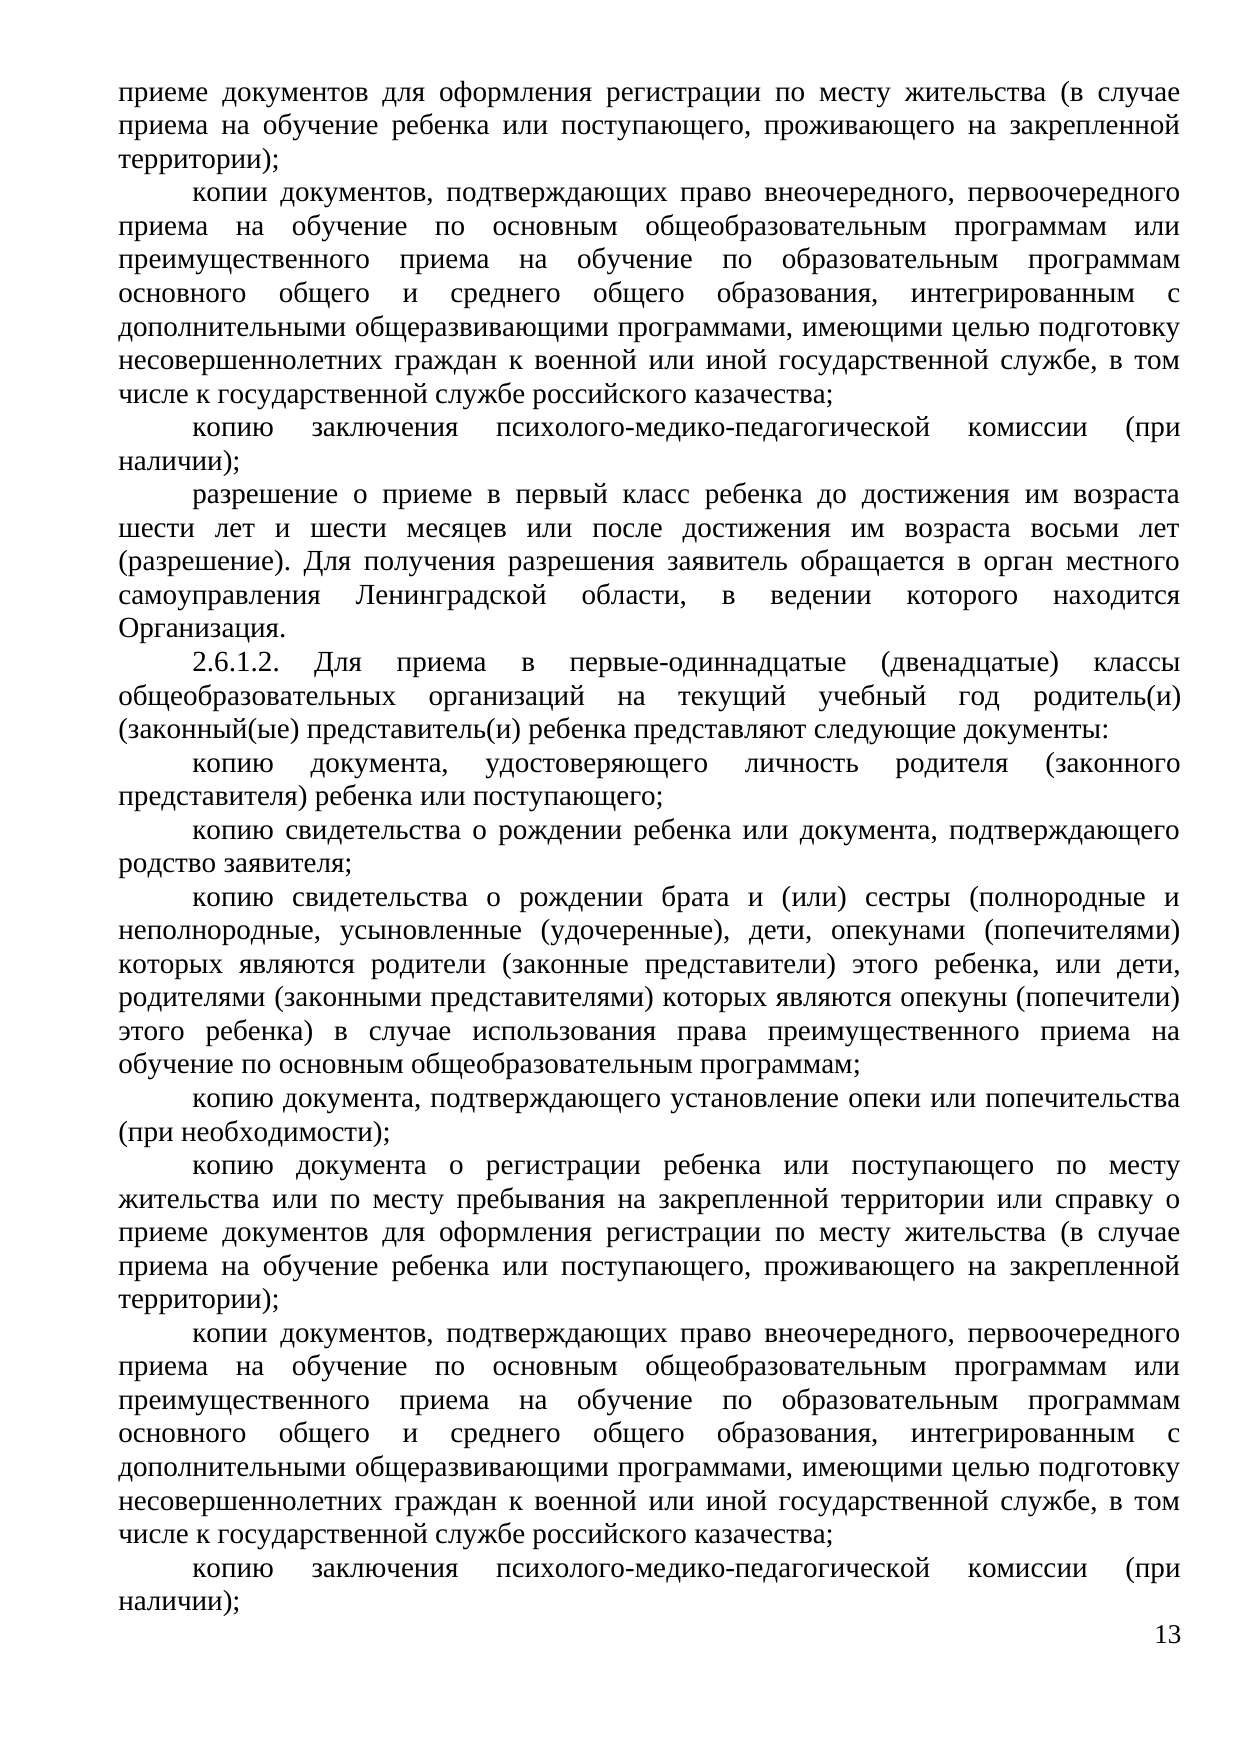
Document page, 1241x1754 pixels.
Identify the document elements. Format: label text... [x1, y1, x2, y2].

text копию заключения психолого-медико-педагогической комиссии (при наличии); [118, 409, 1181, 476]
text копию заключения психолого-медико-педагогической комиссии (при наличии); [118, 1550, 1181, 1617]
text копию документа, удостоверяющего личность родителя (законного представителя) ребенка или поступающего; [118, 745, 1181, 812]
text разрешение о приеме в первый класс ребенка до достижения им возраста шести лет и шести месяцев или после достижения им возраста восьми лет (разрешение). Для получения разрешения заявитель обращается в орган местного самоуправления Ленинградской области, в ведении которого находится Организация. [118, 476, 1181, 644]
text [118, 74, 1181, 174]
text копию свидетельства о рождении брата и (или) сестры (полнородные и неполнородные, усыновленные (удочеренные), дети, опекунами (попечителями) которых являются родители (законные представители) этого ребенка, или дети, родителями (законными представителями) которых являются опекуны (попечители) этого ребенка) в случае использования права преимущественного приема на обучение по основным общеобразовательным программам; [118, 879, 1181, 1080]
text копию свидетельства о рождении ребенка или документа, подтверждающего родство заявителя; [118, 812, 1181, 879]
text копии документов, подтверждающих право внеочередного, первоочередного приема на обучение по основным общеобразовательным программам или преимущественного приема на обучение по образовательным программам основного общего и среднего общего образования, интегрированным с дополнительными общеразвивающими программами, имеющими целью подготовку несовершеннолетних граждан к военной или иной государственной службе, в том числе к государственной службе российского казачества; [118, 1315, 1181, 1550]
text копии документов, подтверждающих право внеочередного, первоочередного приема на обучение по основным общеобразовательным программам или преимущественного приема на обучение по образовательным программам основного общего и среднего общего образования, интегрированным с дополнительными общеразвивающими программами, имеющими целью подготовку несовершеннолетних граждан к военной или иной государственной службе, в том числе к государственной службе российского казачества; [118, 174, 1181, 409]
text 2.6.1.2. Для приема в первые-одиннадцатые (двенадцатые) классы общеобразовательных организаций на текущий учебный год родитель(и) (законный(ые) представитель(и) ребенка представляют следующие документы: [118, 644, 1181, 745]
text копию документа, подтверждающего установление опеки или попечительства (при необходимости); [118, 1080, 1181, 1147]
